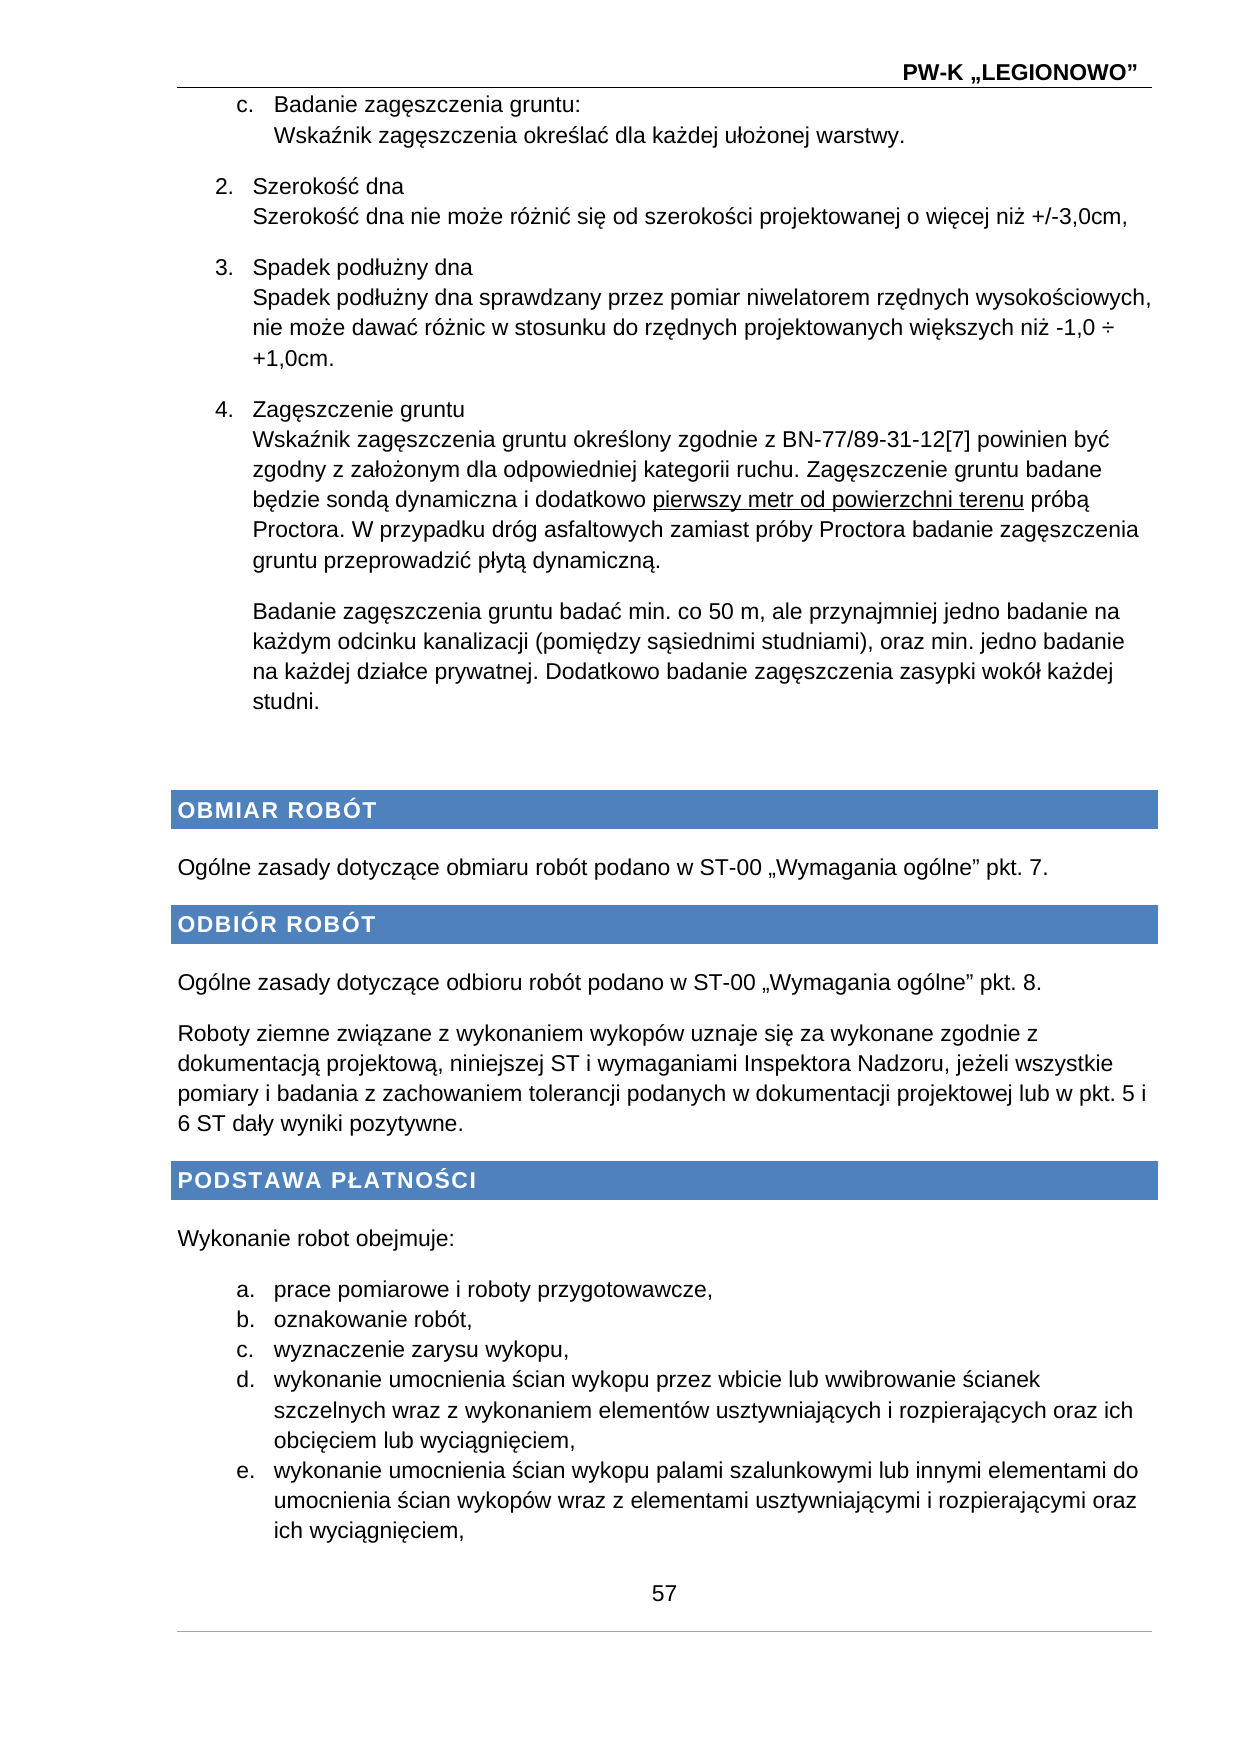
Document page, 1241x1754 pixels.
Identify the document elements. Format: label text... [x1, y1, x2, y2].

text Ogólne zasady dotyczące obmiaru robót podano w ST-00 „Wymagania ogólne” pkt. 7. [177, 854, 1152, 880]
list wykonanie umocnienia ścian wykopu palami szalunkowymi lub innymi elementami do umocnienia ścian wykopów wraz z elementami usztywniającymi i rozpierającymi oraz ich wyciągnięciem, [236, 1457, 1152, 1544]
text Wykonanie robot obejmuje: [177, 1225, 1152, 1251]
subtitle PODSTAWA PŁATNOŚCI [177, 1168, 1152, 1194]
list prace pomiarowe i roboty przygotowawcze, [236, 1276, 1152, 1302]
text Roboty ziemne związane z wykonaniem wykopów uznaje się za wykonane zgodnie z dokumentacją projektową, niniejszej ST i wymaganiami Inspektora Nadzoru, jeżeli wszystkie pomiary i badania z zachowaniem tolerancji podanych w dokumentacji projektowej lub w pkt. 5 i 6 ST dały wyniki pozytywne. [177, 1019, 1152, 1136]
list oznakowanie robót, [236, 1306, 1152, 1332]
list wyznaczenie zarysu wykopu, [236, 1336, 1152, 1362]
subtitle ODBIÓR ROBÓT [177, 911, 1152, 937]
text Badanie zagęszczenia gruntu badać min. co 50 m, ale przynajmniej jedno badanie na każdym odcinku kanalizacji (pomiędzy sąsiednimi studniami), oraz min. jedno badanie na każdej działce prywatnej. Dodatkowo badanie zagęszczenia zasypki wokół każdej studni. [252, 598, 1152, 714]
list Zagęszczenie gruntu Wskaźnik zagęszczenia gruntu określony zgodnie z BN-77/89-31-12[7] powinien być zgodny z założonym dla odpowiedniej kategorii ruchu. Zagęszczenie gruntu badane będzie sondą dynamiczna i dodatkowo pierwszy metr od powierzchni terenu próbą Proctora. W przypadku dróg asfaltowych zamiast próby Proctora badanie zagęszczenia gruntu przeprowadzić płytą dynamiczną. [215, 396, 1152, 573]
list Spadek podłużny dna Spadek podłużny dna sprawdzany przez pomiar niwelatorem rzędnych wysokościowych, nie może dawać różnic w stosunku do rzędnych projektowanych większych niż -1,0 ÷ +1,0cm. [215, 254, 1152, 371]
text Ogólne zasady dotyczące odbioru robót podano w ST-00 „Wymagania ogólne” pkt. 8. [177, 968, 1152, 995]
list Szerokość dna Szerokość dna nie może różnić się od szerokości projektowanej o więcej niż +/-3,0cm, [215, 173, 1152, 229]
list wykonanie umocnienia ścian wykopu przez wbicie lub wwibrowanie ścianek szczelnych wraz z wykonaniem elementów usztywniających i rozpierających oraz ich obcięciem lub wyciągnięciem, [236, 1366, 1152, 1453]
list Badanie zagęszczenia gruntu: Wskaźnik zagęszczenia określać dla każdej ułożonej warstwy. [236, 91, 1152, 148]
subtitle OBMIAR ROBÓT [177, 797, 1152, 823]
